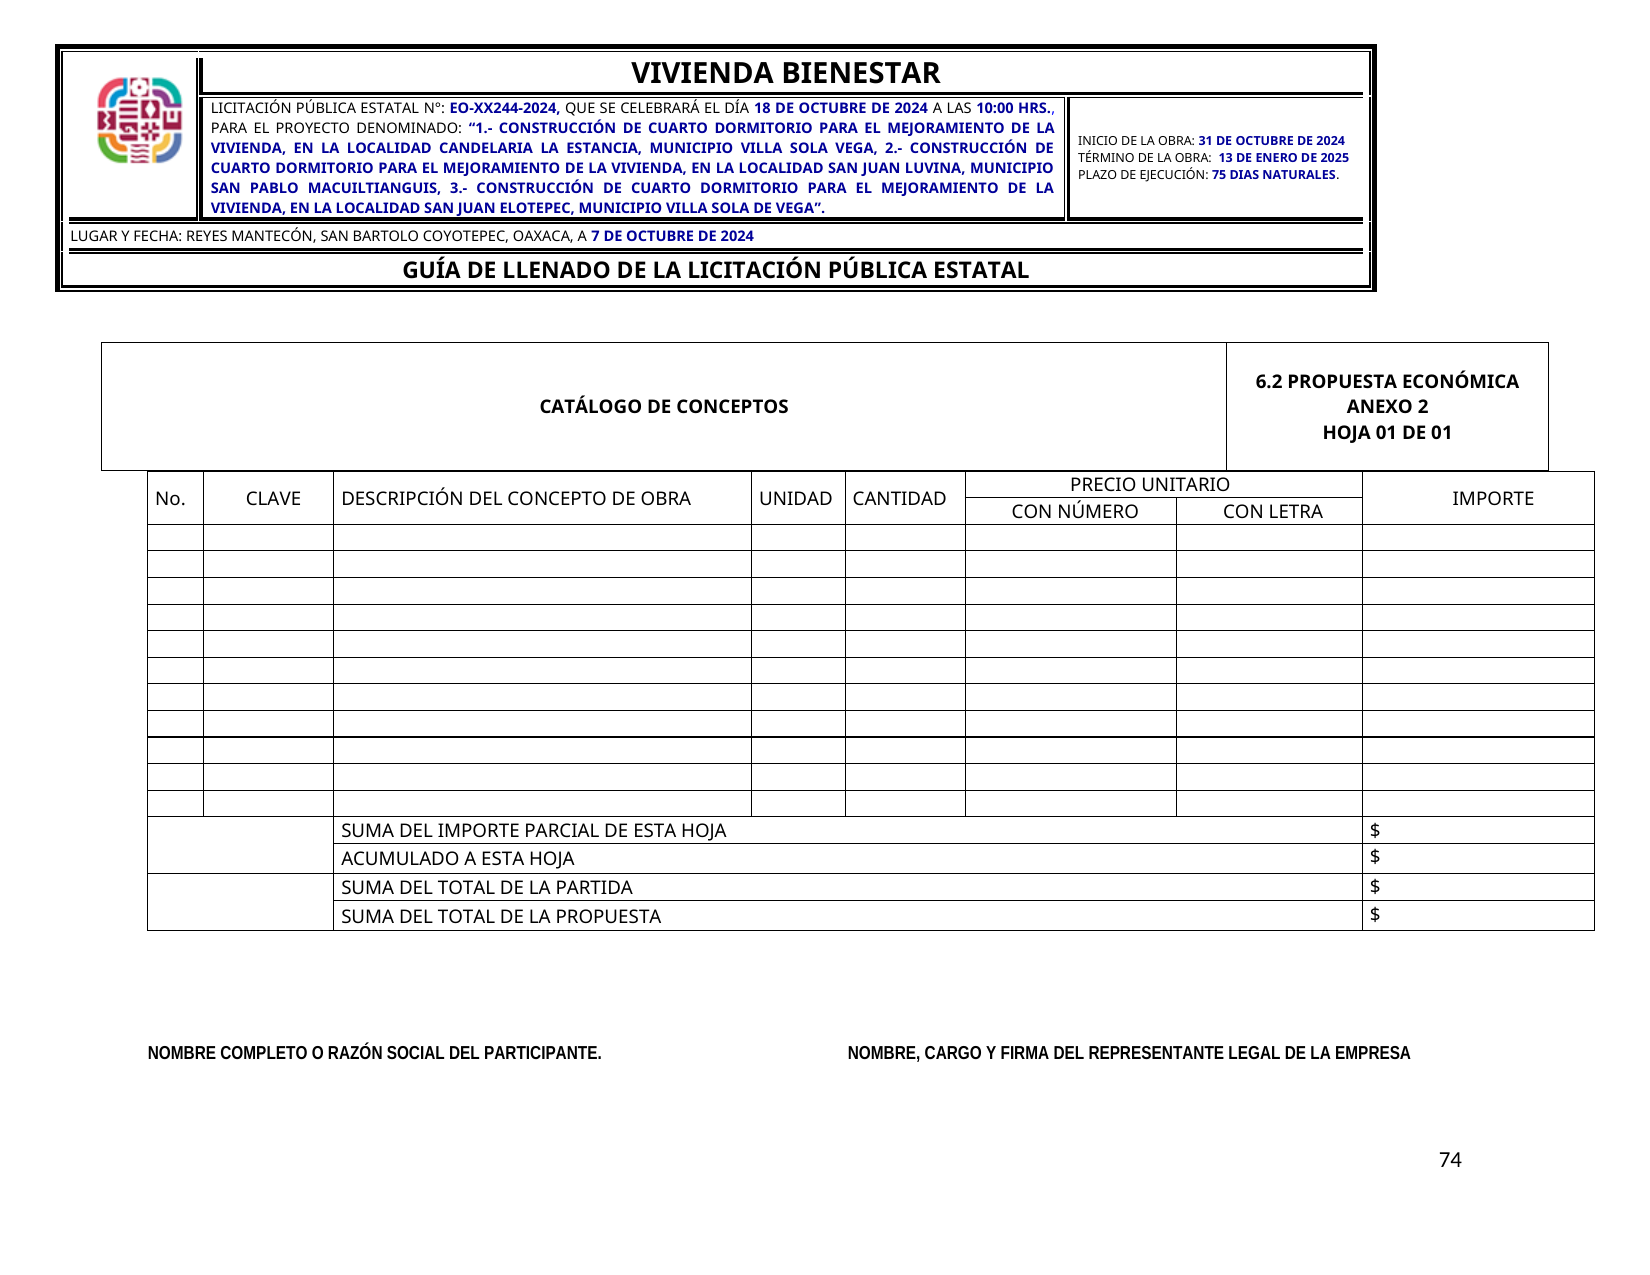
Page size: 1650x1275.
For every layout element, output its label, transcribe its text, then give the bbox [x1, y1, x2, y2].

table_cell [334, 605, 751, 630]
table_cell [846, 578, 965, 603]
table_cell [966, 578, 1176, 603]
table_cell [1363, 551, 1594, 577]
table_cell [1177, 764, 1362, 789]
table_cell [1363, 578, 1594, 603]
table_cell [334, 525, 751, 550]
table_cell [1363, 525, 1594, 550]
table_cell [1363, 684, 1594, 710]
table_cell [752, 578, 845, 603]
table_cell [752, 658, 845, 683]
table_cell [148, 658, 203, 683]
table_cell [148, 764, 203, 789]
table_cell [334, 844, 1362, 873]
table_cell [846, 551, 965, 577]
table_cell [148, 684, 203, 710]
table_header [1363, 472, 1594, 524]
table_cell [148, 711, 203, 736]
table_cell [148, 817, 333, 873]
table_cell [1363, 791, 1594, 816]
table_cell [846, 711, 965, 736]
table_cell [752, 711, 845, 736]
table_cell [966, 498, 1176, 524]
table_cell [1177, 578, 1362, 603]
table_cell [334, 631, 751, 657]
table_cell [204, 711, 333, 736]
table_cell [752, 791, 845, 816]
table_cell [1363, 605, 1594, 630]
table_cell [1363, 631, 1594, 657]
picture [86, 70, 193, 169]
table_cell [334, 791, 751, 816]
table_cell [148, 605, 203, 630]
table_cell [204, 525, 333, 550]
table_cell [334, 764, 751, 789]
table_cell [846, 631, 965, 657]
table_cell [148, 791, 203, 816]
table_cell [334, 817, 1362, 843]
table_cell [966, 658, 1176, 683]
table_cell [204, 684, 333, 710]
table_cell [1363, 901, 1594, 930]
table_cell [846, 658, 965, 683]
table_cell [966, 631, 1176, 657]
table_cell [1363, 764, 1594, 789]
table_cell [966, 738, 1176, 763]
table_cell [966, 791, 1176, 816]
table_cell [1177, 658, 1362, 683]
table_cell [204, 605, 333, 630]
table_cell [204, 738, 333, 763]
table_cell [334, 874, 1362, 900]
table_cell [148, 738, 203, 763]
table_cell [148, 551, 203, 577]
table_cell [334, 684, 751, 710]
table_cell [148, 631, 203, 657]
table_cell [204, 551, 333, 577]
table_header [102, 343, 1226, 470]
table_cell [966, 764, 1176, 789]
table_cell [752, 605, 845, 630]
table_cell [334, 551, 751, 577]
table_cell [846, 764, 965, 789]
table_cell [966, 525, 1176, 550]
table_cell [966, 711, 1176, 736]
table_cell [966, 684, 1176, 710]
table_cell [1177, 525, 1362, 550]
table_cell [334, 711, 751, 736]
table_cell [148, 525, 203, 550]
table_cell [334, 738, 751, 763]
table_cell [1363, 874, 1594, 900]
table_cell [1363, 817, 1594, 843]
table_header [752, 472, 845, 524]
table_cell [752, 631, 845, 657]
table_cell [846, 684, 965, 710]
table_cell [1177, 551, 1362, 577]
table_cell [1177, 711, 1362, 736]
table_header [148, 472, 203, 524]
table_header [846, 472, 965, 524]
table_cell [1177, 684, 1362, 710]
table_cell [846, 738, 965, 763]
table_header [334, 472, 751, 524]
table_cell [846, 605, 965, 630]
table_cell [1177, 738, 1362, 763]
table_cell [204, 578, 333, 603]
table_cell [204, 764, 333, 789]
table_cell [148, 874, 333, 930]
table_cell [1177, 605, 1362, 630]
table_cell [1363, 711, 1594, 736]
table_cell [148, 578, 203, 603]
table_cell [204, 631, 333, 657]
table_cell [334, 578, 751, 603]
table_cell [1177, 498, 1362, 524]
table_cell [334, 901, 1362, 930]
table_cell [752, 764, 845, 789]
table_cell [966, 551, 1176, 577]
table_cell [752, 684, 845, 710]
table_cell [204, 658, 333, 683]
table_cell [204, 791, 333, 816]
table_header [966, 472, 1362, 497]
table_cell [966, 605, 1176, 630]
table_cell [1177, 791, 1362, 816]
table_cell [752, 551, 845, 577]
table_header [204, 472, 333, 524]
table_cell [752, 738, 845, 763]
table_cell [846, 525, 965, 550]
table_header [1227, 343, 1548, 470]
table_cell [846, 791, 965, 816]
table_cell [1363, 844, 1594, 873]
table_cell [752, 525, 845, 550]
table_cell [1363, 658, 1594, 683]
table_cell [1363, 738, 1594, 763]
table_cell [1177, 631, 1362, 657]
text NOMBRE COMPLETO O RAZÓN SOCIAL DEL PARTICIPANTE. NOMBRE, CARGO Y FIRMA DEL REPRESENTANTE LEGAL DE LA EMPRESA [148, 1042, 1462, 1063]
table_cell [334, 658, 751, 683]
